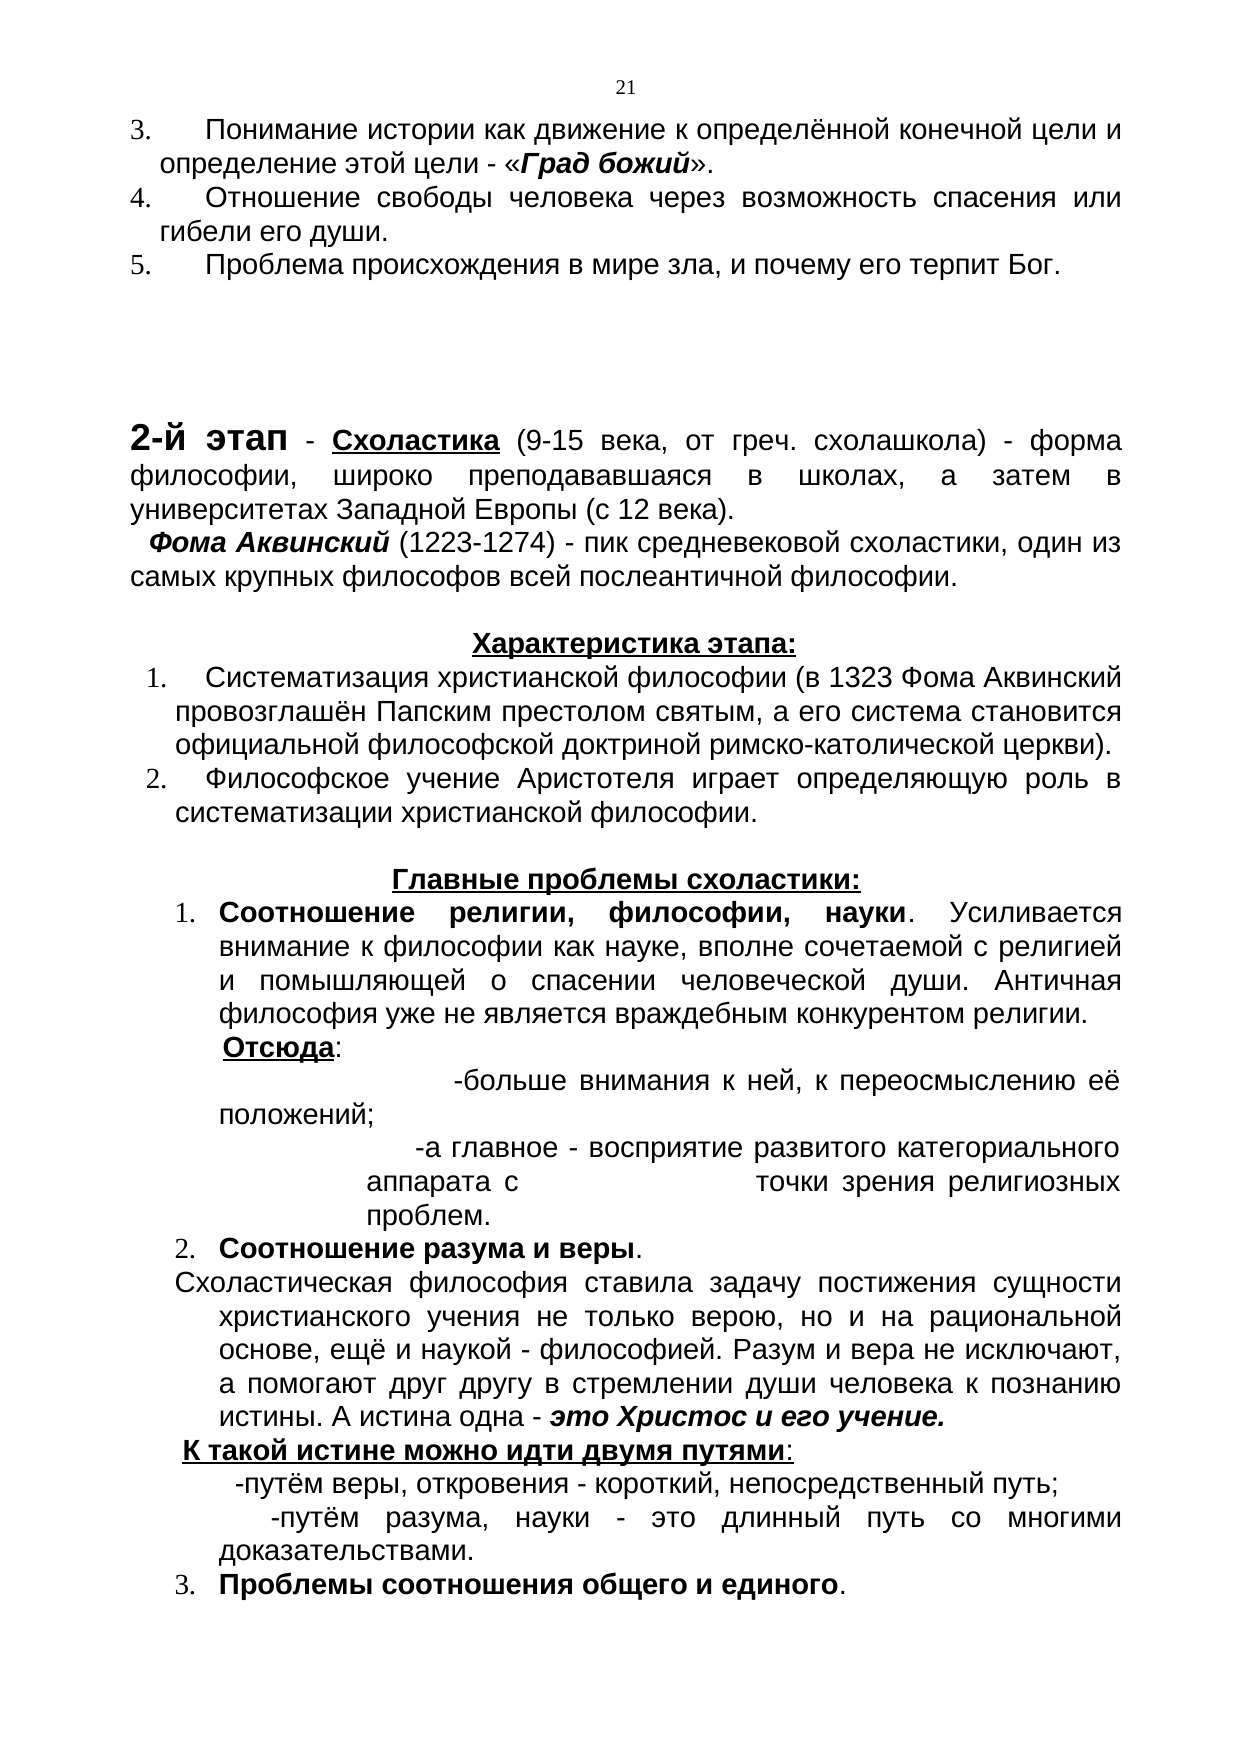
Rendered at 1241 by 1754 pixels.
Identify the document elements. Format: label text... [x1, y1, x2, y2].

text -больше внимания к ней, к переосмыслению её положений; [174, 1063, 1122, 1130]
text 2-й этап - Схоластика (9-15 века, от греч. схолашкола) - форма философии, широко преподававшаяся в школах, а затем в университетах Западной Европы (с 12 века). [130, 415, 1122, 525]
list Проблема происхождения в мире зла, и почему его терпит Бог. [130, 247, 1122, 281]
text Характеристика этапа: [130, 626, 1122, 659]
list Соотношение религии, философии, науки. Усиливается внимание к философии как науке, вполне сочетаемой с религией и помышляющей о спасении человеческой души. Античная философия уже не является враждебным конкурентом религии. [174, 895, 1122, 1030]
list Проблемы соотношения общего и единого. [174, 1567, 1122, 1601]
text Схоластическая философия ставила задачу постижения сущности христианского учения не только верою, но и на рациональной основе, ещё и наукой - философией. Разум и вера не исключают, а помогают друг другу в стремлении души человека к познанию истины. А истина одна - это Христос и его учение. [174, 1265, 1122, 1433]
text -путём веры, откровения - короткий, непосредственный путь; [218, 1466, 1122, 1500]
text Главные проблемы схоластики: [130, 862, 1122, 895]
list Понимание истории как движение к определённой конечной цели и определение этой цели - «Град божий». [130, 112, 1122, 180]
list Отношение свободы человека через возможность спасения или гибели его души. [130, 180, 1122, 247]
list Философское учение Аристотеля играет определяющую роль в систематизации христианской философии. [146, 761, 1122, 828]
text -путём разума, науки - это длинный путь со многими доказательствами. [218, 1500, 1122, 1567]
text Фома Аквинский (1223-1274) - пик средневековой схоластики, один из самых крупных философов всей послеантичной философии. [130, 525, 1122, 592]
text -а главное - восприятие развитого категориального аппарата с точки зрения религиозных проблем. [174, 1130, 1122, 1231]
list Систематизация христианской философии (в 1323 Фома Аквинский провозглашён Папским престолом святым, а его система становится официальной философской доктриной римско-католической церкви). [146, 659, 1122, 761]
list Соотношение разума и веры. [174, 1231, 1122, 1265]
text К такой истине можно идти двумя путями: [174, 1433, 1122, 1466]
text Отсюда: [174, 1030, 1122, 1063]
